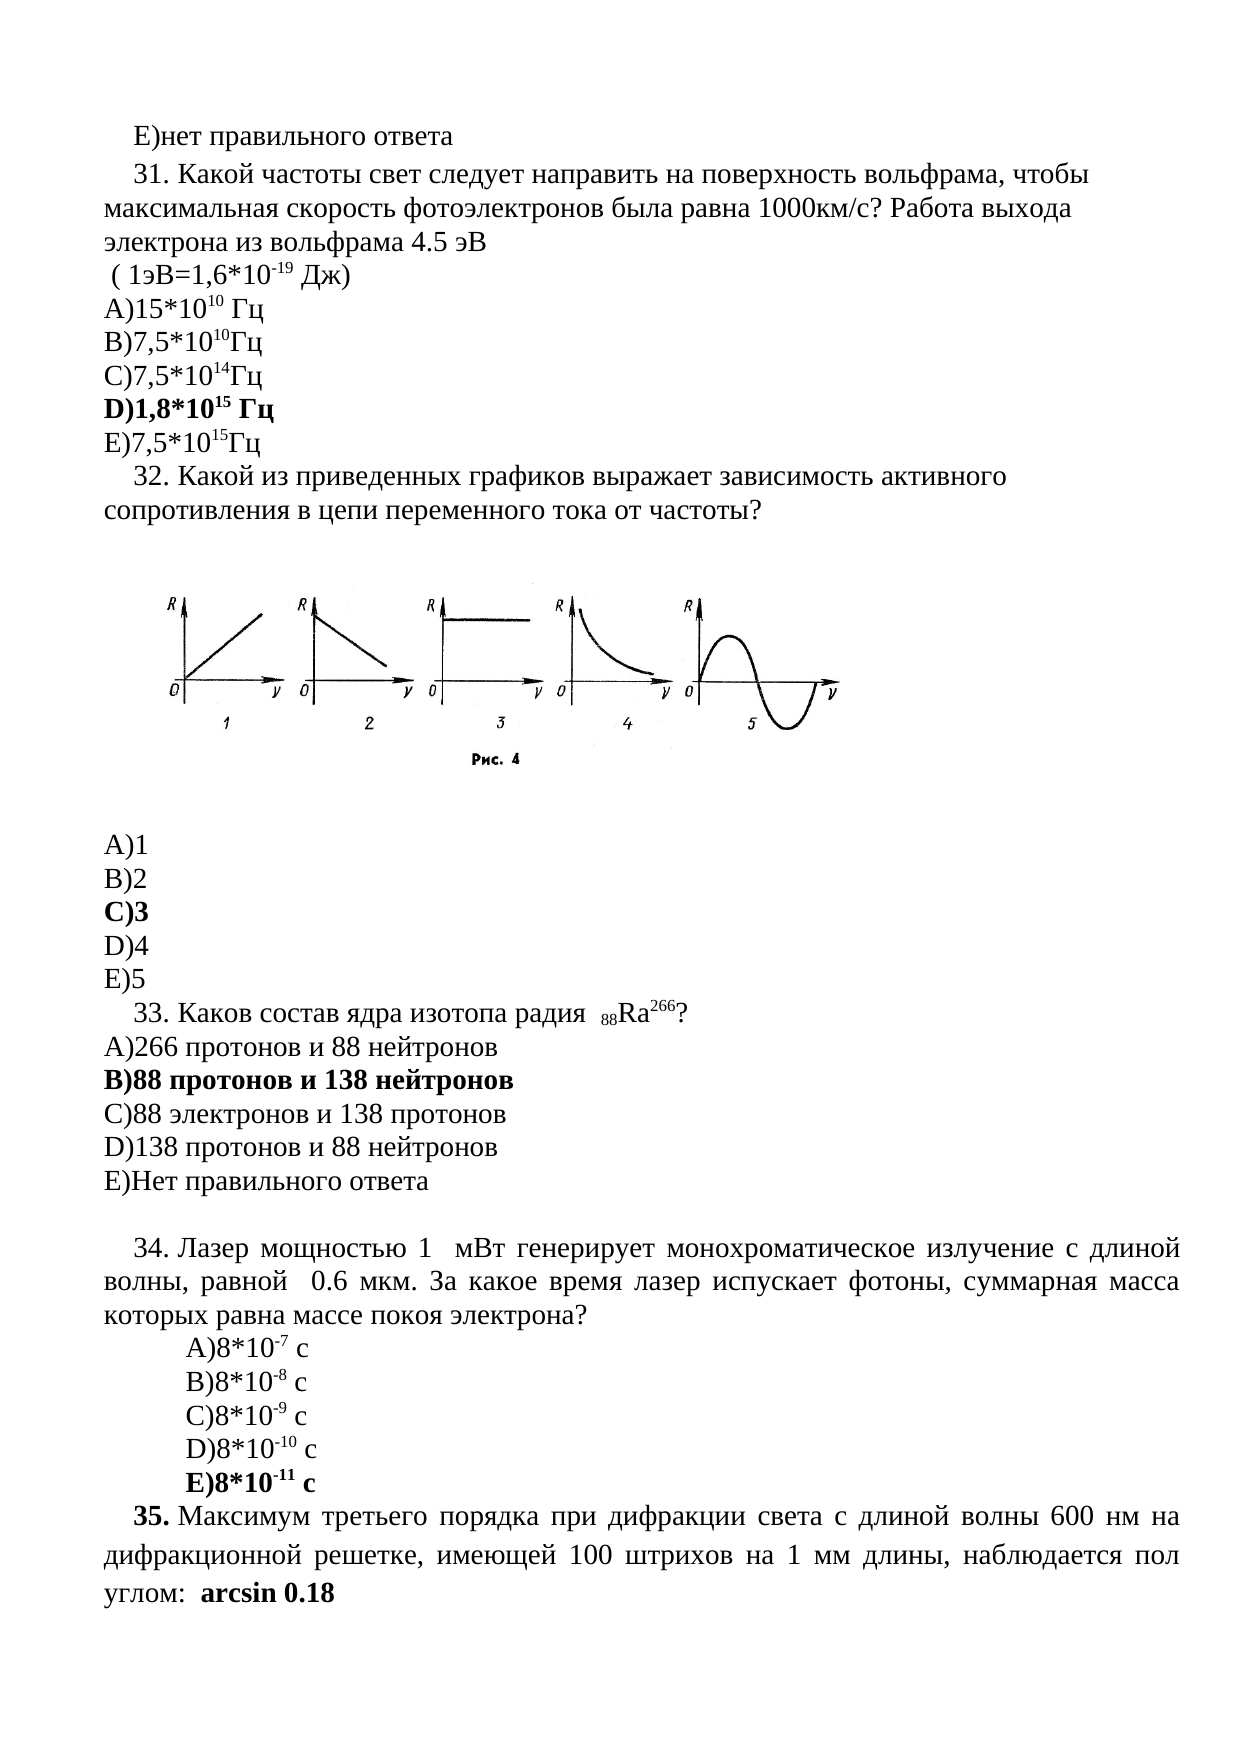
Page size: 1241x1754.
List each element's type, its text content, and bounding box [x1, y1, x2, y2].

text С)88 электронов и 138 протонов [103, 1096, 1181, 1129]
list E)нет правильного ответа [133, 118, 1181, 152]
text ( 1эВ=1,6*10-19 Дж) [103, 257, 1181, 291]
list Какой частоты свет следует направить на поверхность вольфрама, чтобы максимальная скорость фотоэлектронов была равна 1000км/с? Работа выхода электрона из вольфрама 4.5 эВ [103, 157, 1181, 257]
picture [149, 574, 852, 781]
text В)7,5*1010Гц [103, 324, 1181, 358]
list Какой из приведенных графиков выражает зависимость активного сопротивления в цепи переменного тока от частоты? [103, 458, 1181, 526]
text С)8*10-9 с [185, 1398, 1181, 1431]
text E)Нет правильного ответа [103, 1163, 1181, 1196]
text С)7,5*1014Гц [103, 358, 1181, 391]
text С)3 [103, 894, 1181, 928]
text E)7,5*1015Гц [103, 425, 1181, 458]
text А)8*10-7 с [185, 1331, 1181, 1364]
text E)5 [103, 962, 1181, 995]
text В)8*10-8 с [185, 1364, 1181, 1398]
text D)4 [103, 928, 1181, 962]
text А)1 [103, 827, 1181, 861]
text В)88 протонов и 138 нейтронов [103, 1062, 1181, 1096]
text D)1,8*1015 Гц [103, 391, 1181, 425]
text А)266 протонов и 88 нейтронов [103, 1029, 1181, 1062]
list Каков состав ядра изотопа радия 88Ra266? [103, 995, 1181, 1029]
text E)8*10-11 с [185, 1465, 1181, 1498]
list Лазер мощностью 1 мВт генерирует монохроматическое излучение с длиной волны, равной 0.6 мкм. За какое время лазер испускает фотоны, суммарная масса которых равна массе покоя электрона? [103, 1230, 1181, 1331]
text В)2 [103, 861, 1181, 894]
text А)15*1010 Гц [103, 291, 1181, 324]
list Максимум третьего порядка при дифракции света с длиной волны 600 нм на дифракционной решетке, имеющей 100 штрихов на 1 мм длины, наблюдается пол углом: arcsin 0.18 [103, 1498, 1181, 1609]
text D)138 протонов и 88 нейтронов [103, 1129, 1181, 1163]
text D)8*10-10 с [185, 1431, 1181, 1465]
